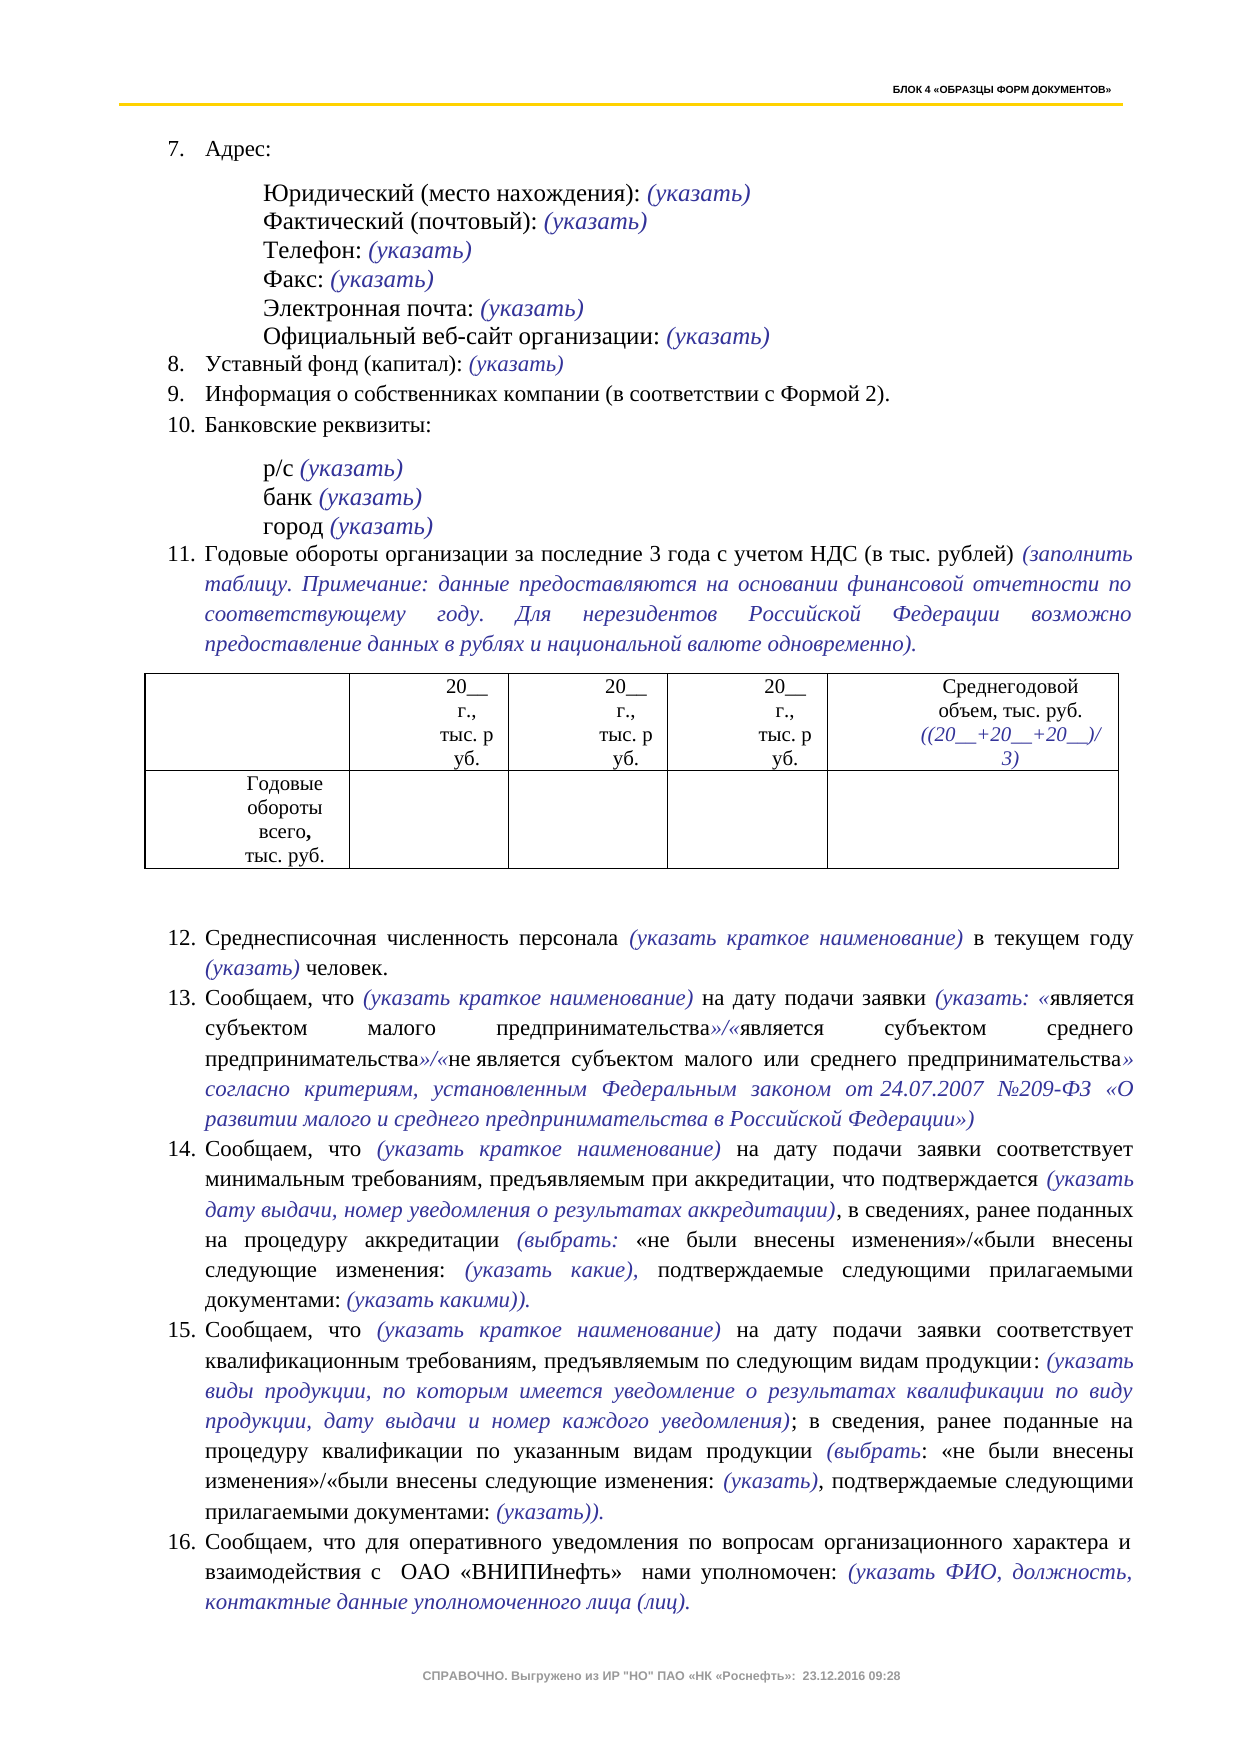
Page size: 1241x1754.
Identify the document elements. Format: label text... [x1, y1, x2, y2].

table_header 20__ г., тыс. руб. [350, 674, 508, 770]
list Банковские реквизиты: [167, 411, 1134, 437]
text Фактический (почтовый): (указать) [204, 206, 1134, 235]
list Адрес: [167, 135, 1134, 161]
list Уставный фонд (капитал): (указать) [167, 350, 1134, 377]
list Сообщаем, что (указать краткое наименование) на дату подачи заявки (указать: «является субъектом малого предпринимательства»/«является субъектом среднего предпринимательства»/«не является субъектом малого или среднего предпринимательства» согласно критериям, установленным Федеральным законом от 24.07.2007 №209-ФЗ «О развитии малого и среднего предпринимательства в Российской Федерации») [167, 984, 1134, 1131]
table_cell Годовые обороты всего, тыс. руб. [146, 771, 349, 867]
list Сообщаем, что (указать краткое наименование) на дату подачи заявки соответствует квалификационным требованиям, предъявляемым по следующим видам продукции: (указать виды продукции, по которым имеется уведомление о результатах квалификации по виду продукции, дату выдачи и номер каждого уведомления); в сведения, ранее поданные на процедуру квалификации по указанным видам продукции (выбрать: «не были внесены изменения»/«были внесены следующие изменения: (указать), подтверждаемые следующими прилагаемыми документами: (указать)). [167, 1316, 1134, 1524]
list Сообщаем, что для оперативного уведомления по вопросам организационного характера и взаимодействия с ОАО «ВНИПИнефть» нами уполномочен: (указать ФИО, должность, контактные данные уполномоченного лица (лиц). [167, 1528, 1132, 1615]
text Юридический (место нахождения): (указать) [204, 178, 1134, 206]
list Сообщаем, что (указать краткое наименование) на дату подачи заявки соответствует минимальным требованиям, предъявляемым при аккредитации, что подтверждается (указать дату выдачи, номер уведомления о результатах аккредитации), в сведениях, ранее поданных на процедуру аккредитации (выбрать: «не были внесены изменения»/«были внесены следующие изменения: (указать какие), подтверждаемые следующими прилагаемыми документами: (указать какими)). [167, 1135, 1134, 1313]
text банк (указать) [204, 482, 1134, 511]
text Официальный веб-сайт организации: (указать) [204, 321, 1134, 350]
table_header Среднегодовой объем, тыс. руб. ((20__+20__+20__)/3) [828, 674, 1118, 770]
text Телефон: (указать) [204, 235, 1134, 264]
list Информация о собственниках компании (в соответствии с Формой 2). [167, 380, 1134, 407]
table_cell [509, 771, 667, 867]
list Годовые обороты организации за последние 3 года с учетом НДС (в тыс. рублей) (заполнить таблицу. Примечание: данные предоставляются на основании финансовой отчетности по соответствующему году. Для нерезидентов Российской Федерации возможно предоставление данных в рублях и национальной валюте одновременно). [167, 539, 1133, 657]
table_header 20__ г., тыс. руб. [509, 674, 667, 770]
table_cell [828, 771, 1118, 867]
text Факс: (указать) [204, 264, 1134, 293]
list Среднесписочная численность персонала (указать краткое наименование) в текущем году (указать) человек. [167, 924, 1134, 980]
table_header 20__ г., тыс. руб. [668, 674, 827, 770]
table_header [146, 674, 349, 770]
table_cell [668, 771, 827, 867]
text Электронная почта: (указать) [204, 293, 1134, 321]
text город (указать) [204, 511, 1134, 539]
text р/с (указать) [204, 453, 1134, 482]
table_cell [350, 771, 508, 867]
